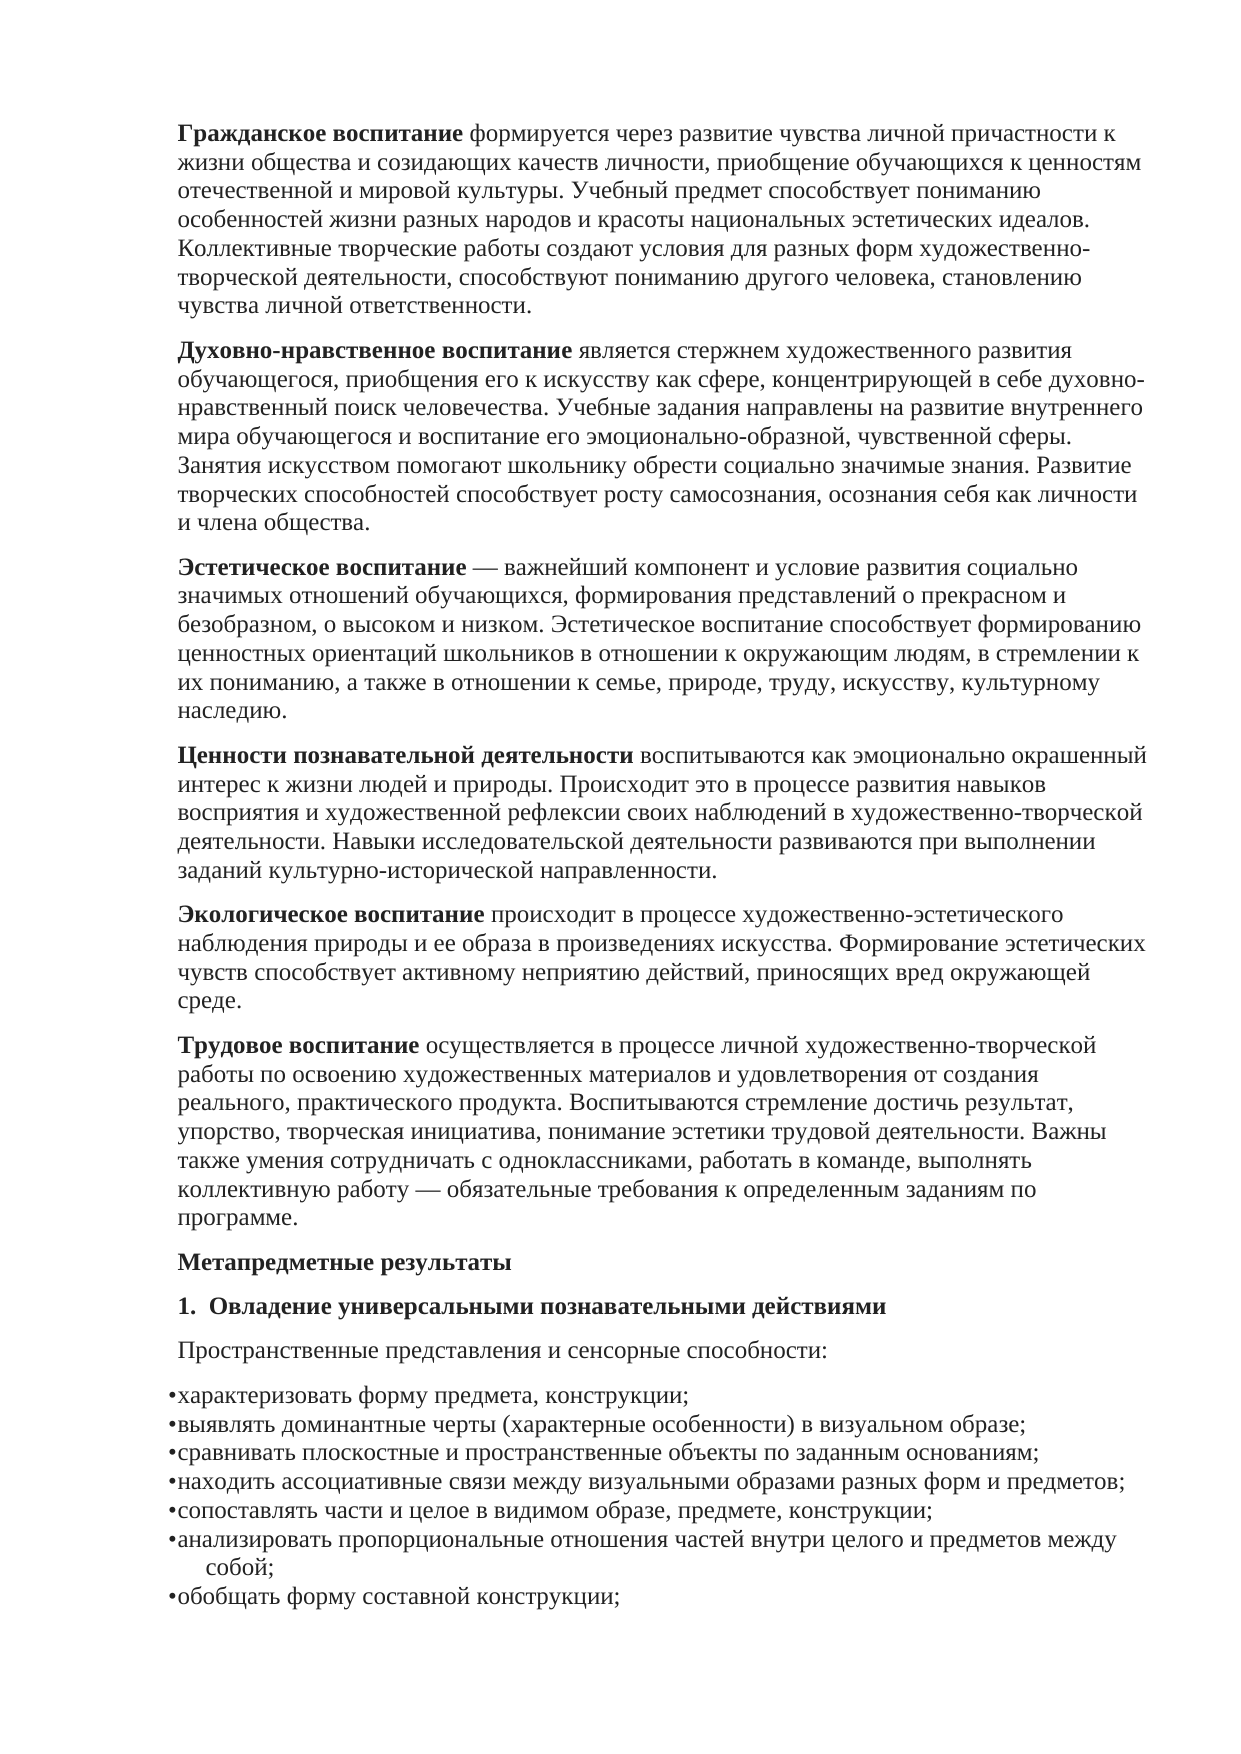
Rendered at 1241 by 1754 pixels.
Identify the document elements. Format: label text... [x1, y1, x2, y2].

text Пространственные представления и сенсорные способности: [177, 1336, 1152, 1364]
text Ценности познавательной деятельности воспитываются как эмоционально окрашенный интерес к жизни людей и природы. Происходит это в процессе развития навыков восприятия и художественной рефлексии своих наблюдений в художественно-творческой деятельности. Навыки исследовательской деятельности развиваются при выполнении заданий культурно-исторической направленности. [177, 740, 1152, 884]
text Духовно-нравственное воспитание является стержнем художественного развития обучающегося, приобщения его к искусству как сфере, концентрирующей в себе духовно-нравственный поиск человечества. Учебные задания направлены на развитие внутреннего мира обучающегося и воспитание его эмоционально-образной, чувственной сферы. Занятия искусством помогают школьнику обрести социально значимые знания. Развитие творческих способностей способствует росту самосознания, осознания себя как личности и члена общества. [177, 335, 1152, 536]
text 1. Овладение универсальными познавательными действиями [177, 1291, 1152, 1320]
list находить ассоциативные связи между визуальными образами разных форм и предметов; [168, 1466, 1152, 1495]
text Эстетическое воспитание — важнейший компонент и условие развития социально значимых отношений обучающихся, формирования представлений о прекрасном и безобразном, о высоком и низком. Эстетическое воспитание способствует формированию ценностных ориентаций школьников в отношении к окружающим людям, в стремлении к их пониманию, а также в отношении к семье, природе, труду, искусству, культурному наследию. [177, 552, 1152, 724]
text Экологическое воспитание происходит в процессе художественно-эстетического наблюдения природы и ее образа в произведениях искусства. Формирование эстетических чувств способствует активному неприятию действий, приносящих вред окружающей среде. [177, 899, 1152, 1014]
text Метапредметные результаты [177, 1247, 1152, 1276]
list выявлять доминантные черты (характерные особенности) в визуальном образе; [168, 1409, 1152, 1437]
list обобщать форму составной конструкции; [168, 1581, 1152, 1610]
text Гражданское воспитание формируется через развитие чувства личной причастности к жизни общества и созидающих качеств личности, приобщение обучающихся к ценностям отечественной и мировой культуры. Учебный предмет способствует пониманию особенностей жизни разных народов и красоты национальных эстетических идеалов. Коллективные творческие работы создают условия для разных форм художественно-творческой деятельности, способствуют пониманию другого человека, становлению чувства личной ответственности. [177, 118, 1152, 319]
text Трудовое воспитание осуществляется в процессе личной художественно-творческой работы по освоению художественных материалов и удовлетворения от создания реального, практического продукта. Воспитываются стремление достичь результат, упорство, творческая инициатива, понимание эстетики трудовой деятельности. Важны также умения сотрудничать с одноклассниками, работать в команде, выполнять коллективную работу — обязательные требования к определенным заданиям по программе. [177, 1030, 1152, 1231]
list сопоставлять части и целое в видимом образе, предмете, конструкции; [168, 1495, 1152, 1524]
list анализировать пропорциональные отношения частей внутри целого и предметов между собой; [168, 1524, 1152, 1581]
list характеризовать форму предмета, конструкции; [168, 1380, 1152, 1409]
list сравнивать плоскостные и пространственные объекты по заданным основаниям; [168, 1437, 1152, 1466]
